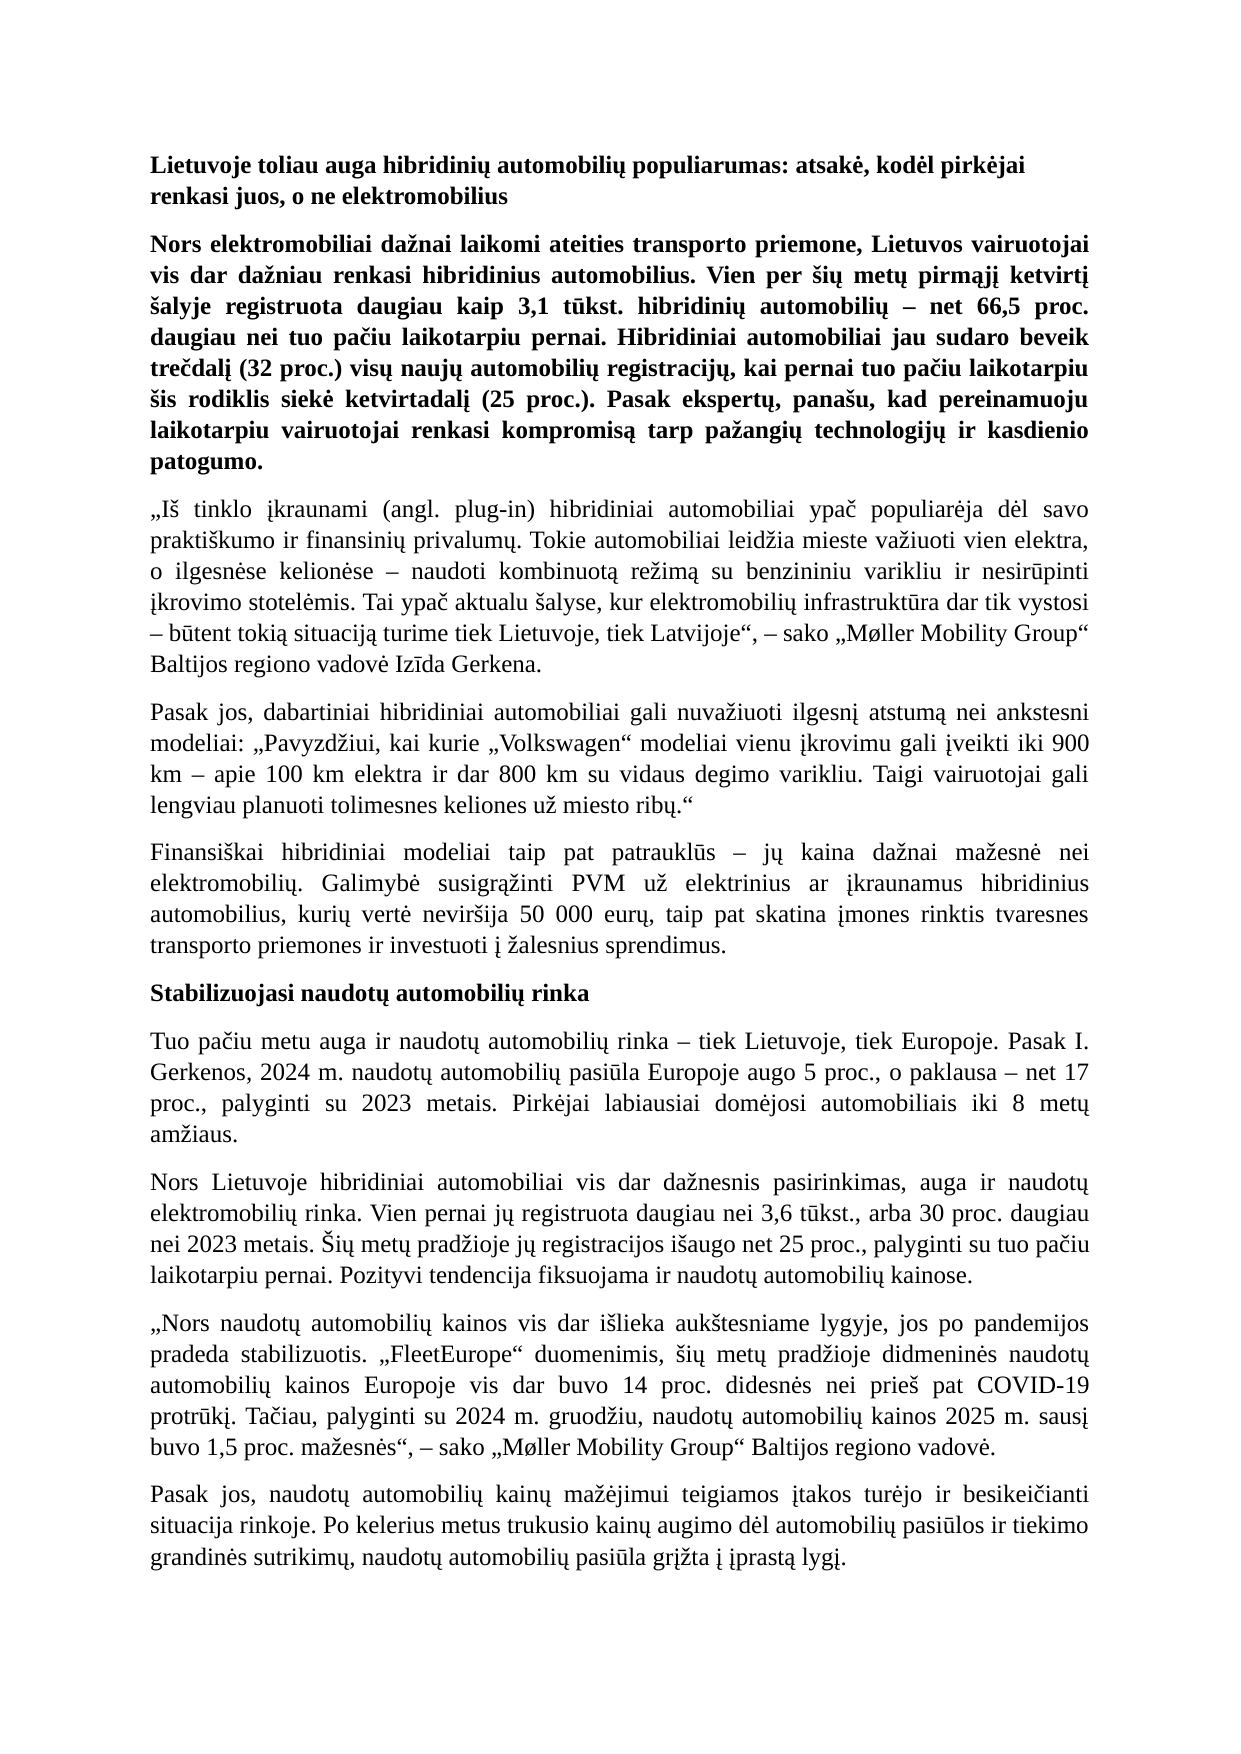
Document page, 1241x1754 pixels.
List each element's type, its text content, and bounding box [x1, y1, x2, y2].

text Tuo pačiu metu auga ir naudotų automobilių rinka – tiek Lietuvoje, tiek Europoje. Pasak I. Gerkenos, 2024 m. naudotų automobilių pasiūla Europoje augo 5 proc., o paklausa – net 17 proc., palyginti su 2023 metais. Pirkėjai labiausiai domėjosi automobiliais iki 8 metų amžiaus. [150, 1026, 1090, 1148]
text „Iš tinklo įkraunami (angl. plug-in) hibridiniai automobiliai ypač populiarėja dėl savo praktiškumo ir finansinių privalumų. Tokie automobiliai leidžia mieste važiuoti vien elektra, o ilgesnėse kelionėse – naudoti kombinuotą režimą su benzininiu varikliu ir nesirūpinti įkrovimo stotelėmis. Tai ypač aktualu šalyse, kur elektromobilių infrastruktūra dar tik vystosi – būtent tokią situaciją turime tiek Lietuvoje, tiek Latvijoje“, – sako „Møller Mobility Group“ Baltijos regiono vadovė Izīda Gerkena. [150, 494, 1090, 678]
text Finansiškai hibridiniai modeliai taip pat patrauklūs – jų kaina dažnai mažesnė nei elektromobilių. Galimybė susigrąžinti PVM už elektrinius ar įkraunamus hibridinius automobilius, kurių vertė neviršija 50 000 eurų, taip pat skatina įmones rinktis tvaresnes transporto priemones ir investuoti į žalesnius sprendimus. [150, 837, 1090, 959]
text Pasak jos, naudotų automobilių kainų mažėjimui teigiamos įtakos turėjo ir besikeičianti situacija rinkoje. Po kelerius metus trukusio kainų augimo dėl automobilių pasiūlos ir tiekimo grandinės sutrikimų, naudotų automobilių pasiūla grįžta į įprastą lygį. [150, 1479, 1090, 1570]
text Stabilizuojasi naudotų automobilių rinka [150, 978, 1090, 1007]
text Nors elektromobiliai dažnai laikomi ateities transporto priemone, Lietuvos vairuotojai vis dar dažniau renkasi hibridinius automobilius. Vien per šių metų pirmąjį ketvirtį šalyje registruota daugiau kaip 3,1 tūkst. hibridinių automobilių – net 66,5 proc. daugiau nei tuo pačiu laikotarpiu pernai. Hibridiniai automobiliai jau sudaro beveik trečdalį (32 proc.) visų naujų automobilių registracijų, kai pernai tuo pačiu laikotarpiu šis rodiklis siekė ketvirtadalį (25 proc.). Pasak ekspertų, panašu, kad pereinamuoju laikotarpiu vairuotojai renkasi kompromisą tarp pažangių technologijų ir kasdienio patogumo. [150, 229, 1090, 475]
text Nors Lietuvoje hibridiniai automobiliai vis dar dažnesnis pasirinkimas, auga ir naudotų elektromobilių rinka. Vien pernai jų registruota daugiau nei 3,6 tūkst., arba 30 proc. daugiau nei 2023 metais. Šių metų pradžioje jų registracijos išaugo net 25 proc., palyginti su tuo pačiu laikotarpiu pernai. Pozityvi tendencija fiksuojama ir naudotų automobilių kainose. [150, 1167, 1090, 1289]
text „Nors naudotų automobilių kainos vis dar išlieka aukštesniame lygyje, jos po pandemijos pradeda stabilizuotis. „FleetEurope“ duomenimis, šių metų pradžioje didmeninės naudotų automobilių kainos Europoje vis dar buvo 14 proc. didesnės nei prieš pat COVID-19 protrūkį. Tačiau, palyginti su 2024 m. gruodžiu, naudotų automobilių kainos 2025 m. sausį buvo 1,5 proc. mažesnės“, – sako „Møller Mobility Group“ Baltijos regiono vadovė. [150, 1308, 1090, 1461]
text Pasak jos, dabartiniai hibridiniai automobiliai gali nuvažiuoti ilgesnį atstumą nei ankstesni modeliai: „Pavyzdžiui, kai kurie „Volkswagen“ modeliai vienu įkrovimu gali įveikti iki 900 km – apie 100 km elektra ir dar 800 km su vidaus degimo varikliu. Taigi vairuotojai gali lengviau planuoti tolimesnes keliones už miesto ribų.“ [150, 697, 1090, 818]
text Lietuvoje toliau auga hibridinių automobilių populiarumas: atsakė, kodėl pirkėjai renkasi juos, o ne elektromobilius [150, 150, 1090, 210]
